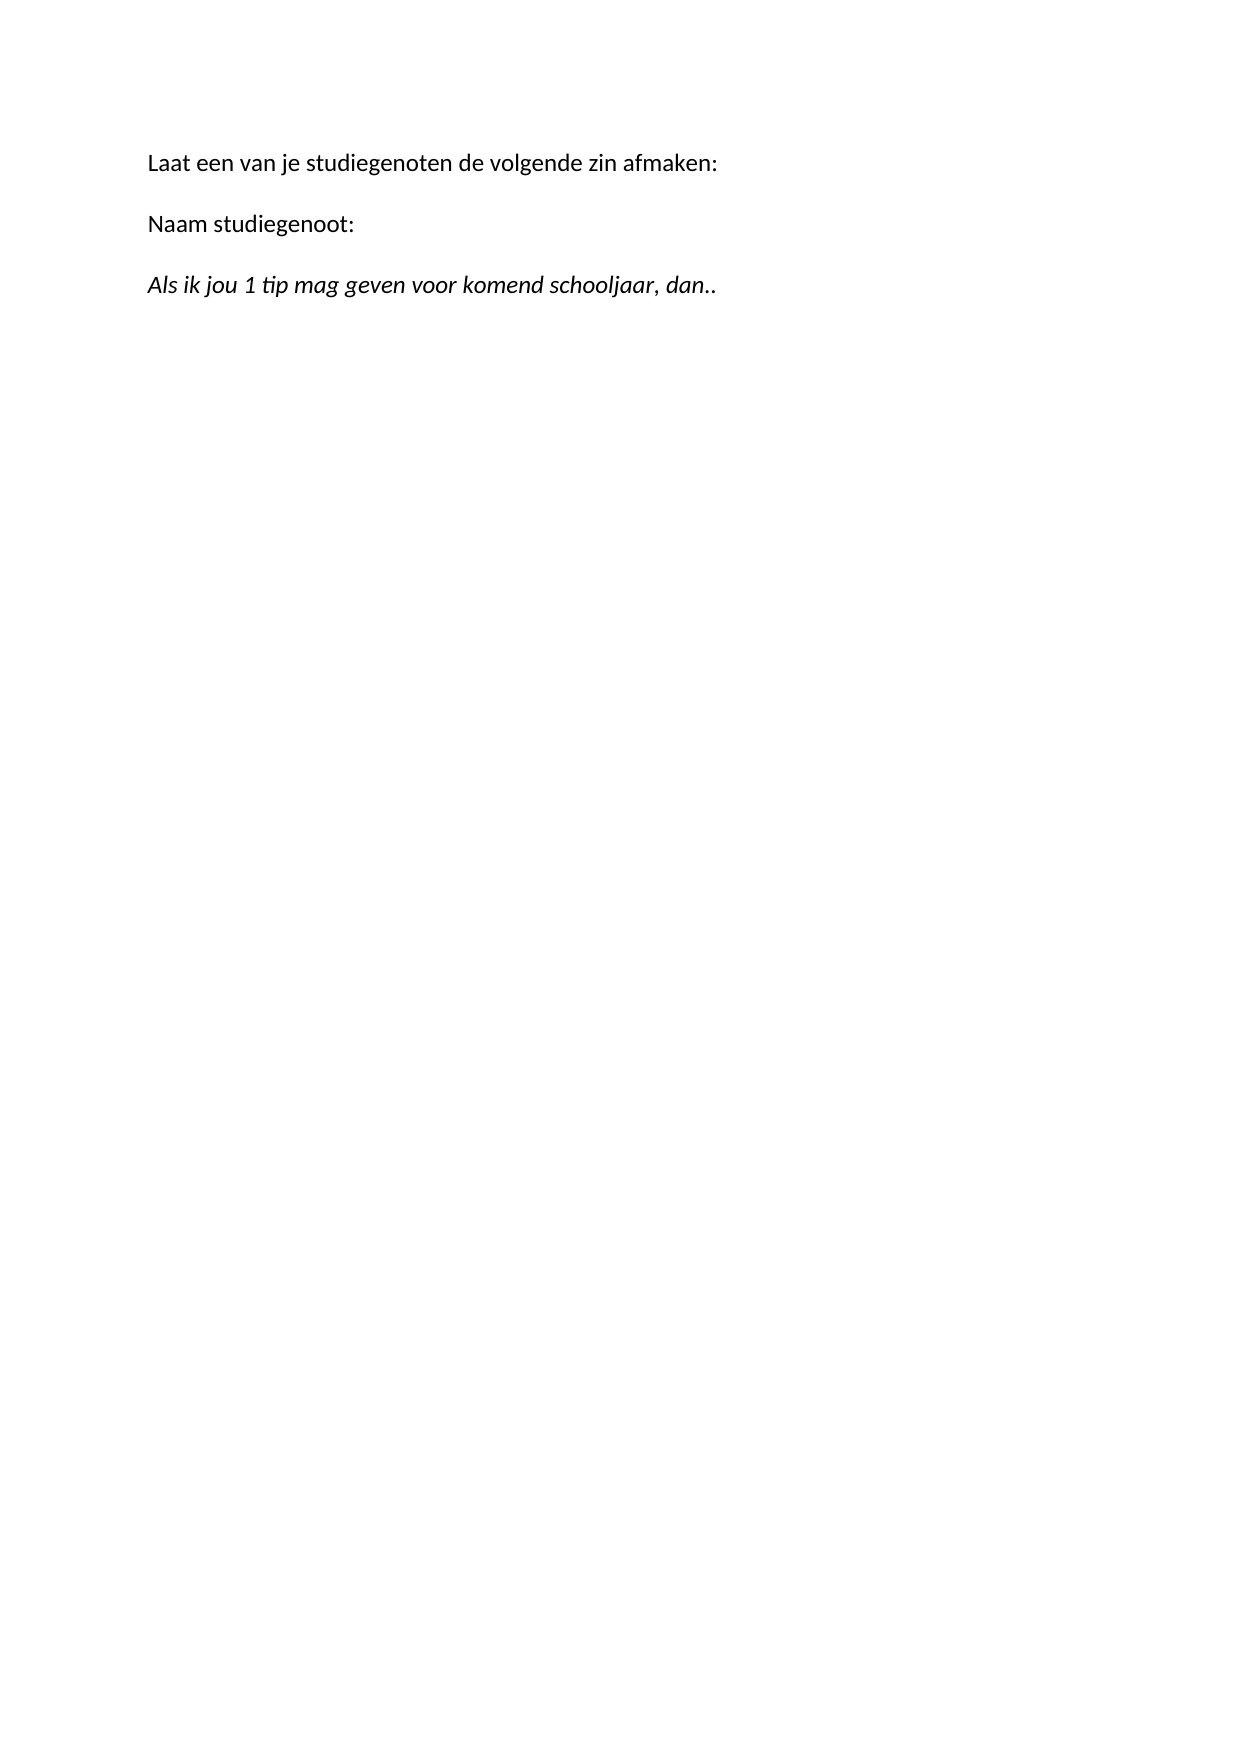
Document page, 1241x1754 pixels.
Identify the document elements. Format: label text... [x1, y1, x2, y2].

text Als ik jou 1 tip mag geven voor komend schooljaar, dan.. [148, 270, 1093, 300]
text Naam studiegenoot: [148, 209, 1093, 239]
text Laat een van je studiegenoten de volgende zin afmaken: [148, 148, 1093, 178]
